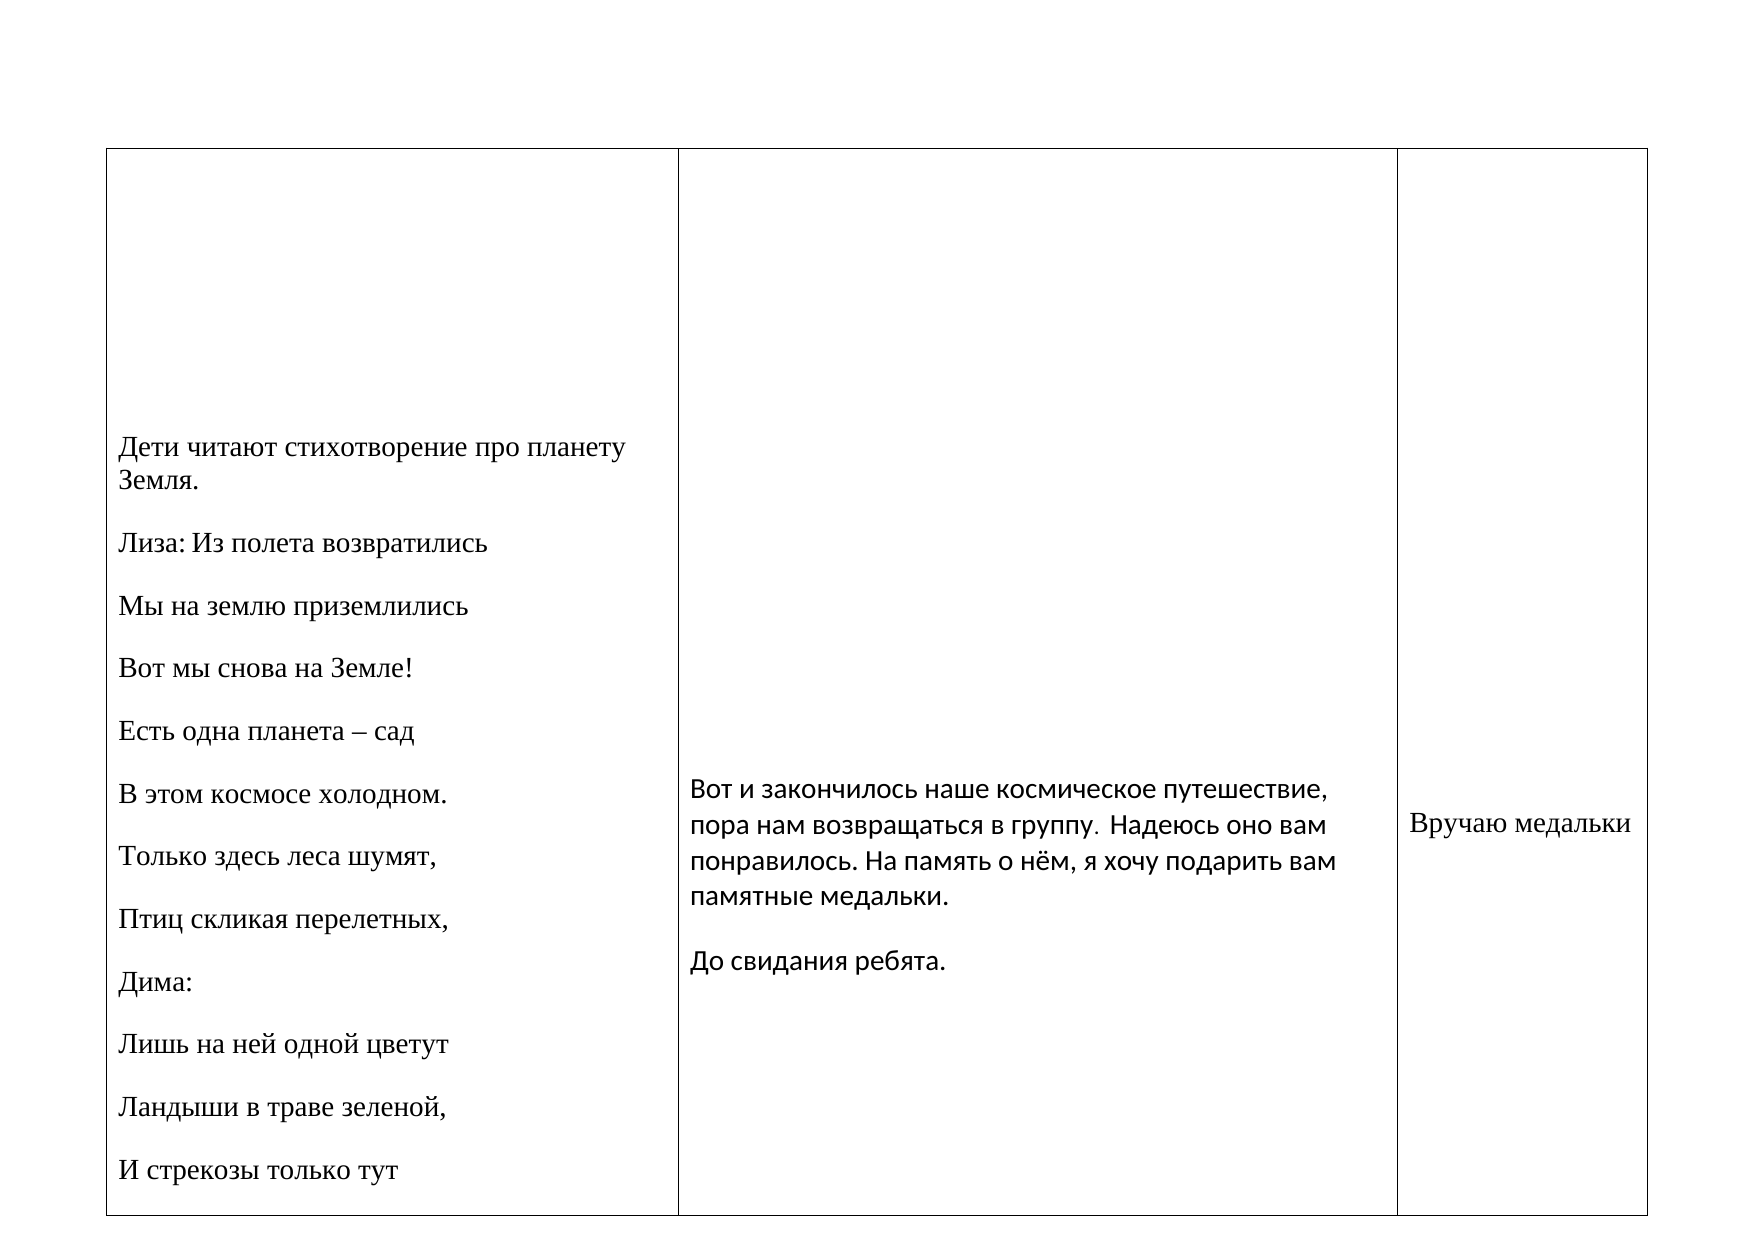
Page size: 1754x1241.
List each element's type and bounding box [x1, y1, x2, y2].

table_cell [1398, 149, 1647, 1215]
table_cell [107, 149, 678, 1215]
table_cell [679, 149, 1397, 1215]
